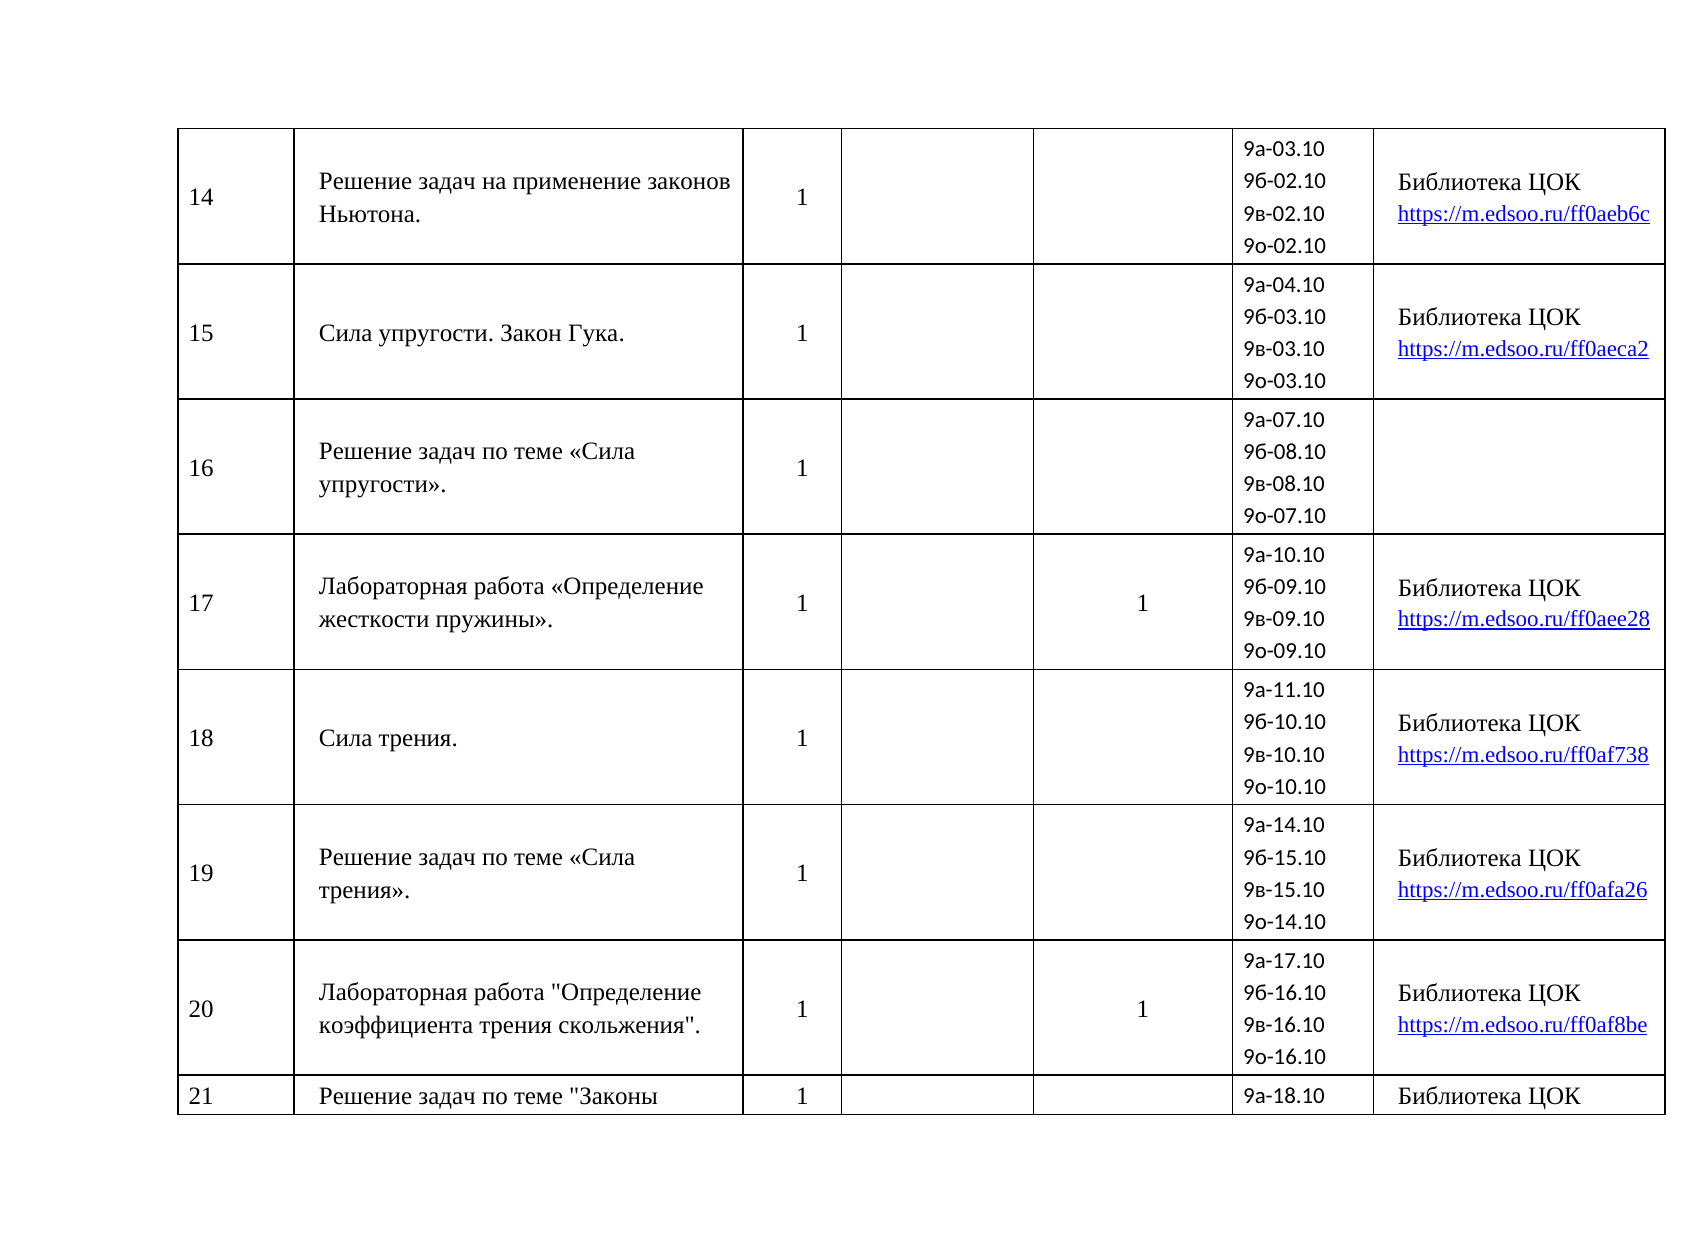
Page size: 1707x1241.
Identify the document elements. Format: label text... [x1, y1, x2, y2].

table_cell Библиотека ЦОК https://m.edsoo.ru/ff0aeca2 [1374, 265, 1664, 398]
table_cell [1034, 400, 1232, 533]
table_cell [842, 400, 1033, 533]
table_cell 18 [179, 670, 293, 804]
table_cell 1 [744, 129, 841, 263]
table_cell 1 [744, 805, 841, 939]
table_cell [842, 129, 1033, 263]
table_cell Лабораторная работа «Определение жесткости пружины». [295, 535, 742, 668]
table_cell [1034, 805, 1232, 939]
table_cell 1 [744, 941, 841, 1074]
table_cell Решение задач по теме «Сила упругости». [295, 400, 742, 533]
table_cell 9а-17.10 9б-16.10 9в-16.10 9о-16.10 [1233, 941, 1373, 1074]
table_cell 9а-10.10 9б-09.10 9в-09.10 9о-09.10 [1233, 535, 1373, 668]
table_cell [1374, 400, 1664, 533]
table_cell 1 [744, 400, 841, 533]
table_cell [295, 1076, 742, 1113]
table_cell 14 [179, 129, 293, 263]
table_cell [1233, 1076, 1373, 1113]
table_cell [842, 535, 1033, 668]
table_cell Сила трения. [295, 670, 742, 804]
table_cell 19 [179, 805, 293, 939]
table_cell 1 [744, 265, 841, 398]
table_cell 1 [1034, 535, 1232, 668]
table_cell [1034, 129, 1232, 263]
table_cell 9а-03.10 9б-02.10 9в-02.10 9о-02.10 [1233, 129, 1373, 263]
table_cell 9а-04.10 9б-03.10 9в-03.10 9о-03.10 [1233, 265, 1373, 398]
table_cell [1034, 670, 1232, 804]
table_cell Библиотека ЦОК https://m.edsoo.ru/ff0af8be [1374, 941, 1664, 1074]
table_cell 9а-07.10 9б-08.10 9в-08.10 9о-07.10 [1233, 400, 1373, 533]
table_cell 17 [179, 535, 293, 668]
table_cell 15 [179, 265, 293, 398]
table_cell [1034, 1076, 1232, 1113]
table_cell 9а-14.10 9б-15.10 9в-15.10 9о-14.10 [1233, 805, 1373, 939]
table_cell [842, 265, 1033, 398]
table_cell 16 [179, 400, 293, 533]
table_cell Лабораторная работа "Определение коэффициента трения скольжения". [295, 941, 742, 1074]
table_cell [842, 670, 1033, 804]
table_cell Решение задач на применение законов Ньютона. [295, 129, 742, 263]
table_cell 1 [1034, 941, 1232, 1074]
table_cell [1374, 1076, 1664, 1113]
table_cell Сила упругости. Закон Гука. [295, 265, 742, 398]
table_cell [842, 805, 1033, 939]
table_cell [1034, 265, 1232, 398]
table_cell 1 [744, 670, 841, 804]
table_cell 20 [179, 941, 293, 1074]
table_cell 9а-11.10 9б-10.10 9в-10.10 9о-10.10 [1233, 670, 1373, 804]
table_cell 1 [744, 1076, 841, 1113]
table_cell [842, 941, 1033, 1074]
table_cell 1 [744, 535, 841, 668]
table_cell Решение задач по теме «Сила трения». [295, 805, 742, 939]
table_cell [842, 1076, 1033, 1113]
table_cell Библиотека ЦОК https://m.edsoo.ru/ff0af738 [1374, 670, 1664, 804]
table_cell Библиотека ЦОК https://m.edsoo.ru/ff0afa26 [1374, 805, 1664, 939]
table_cell Библиотека ЦОК https://m.edsoo.ru/ff0aeb6c [1374, 129, 1664, 263]
table_cell Библиотека ЦОК https://m.edsoo.ru/ff0aee28 [1374, 535, 1664, 668]
table_cell 21 [179, 1076, 293, 1113]
